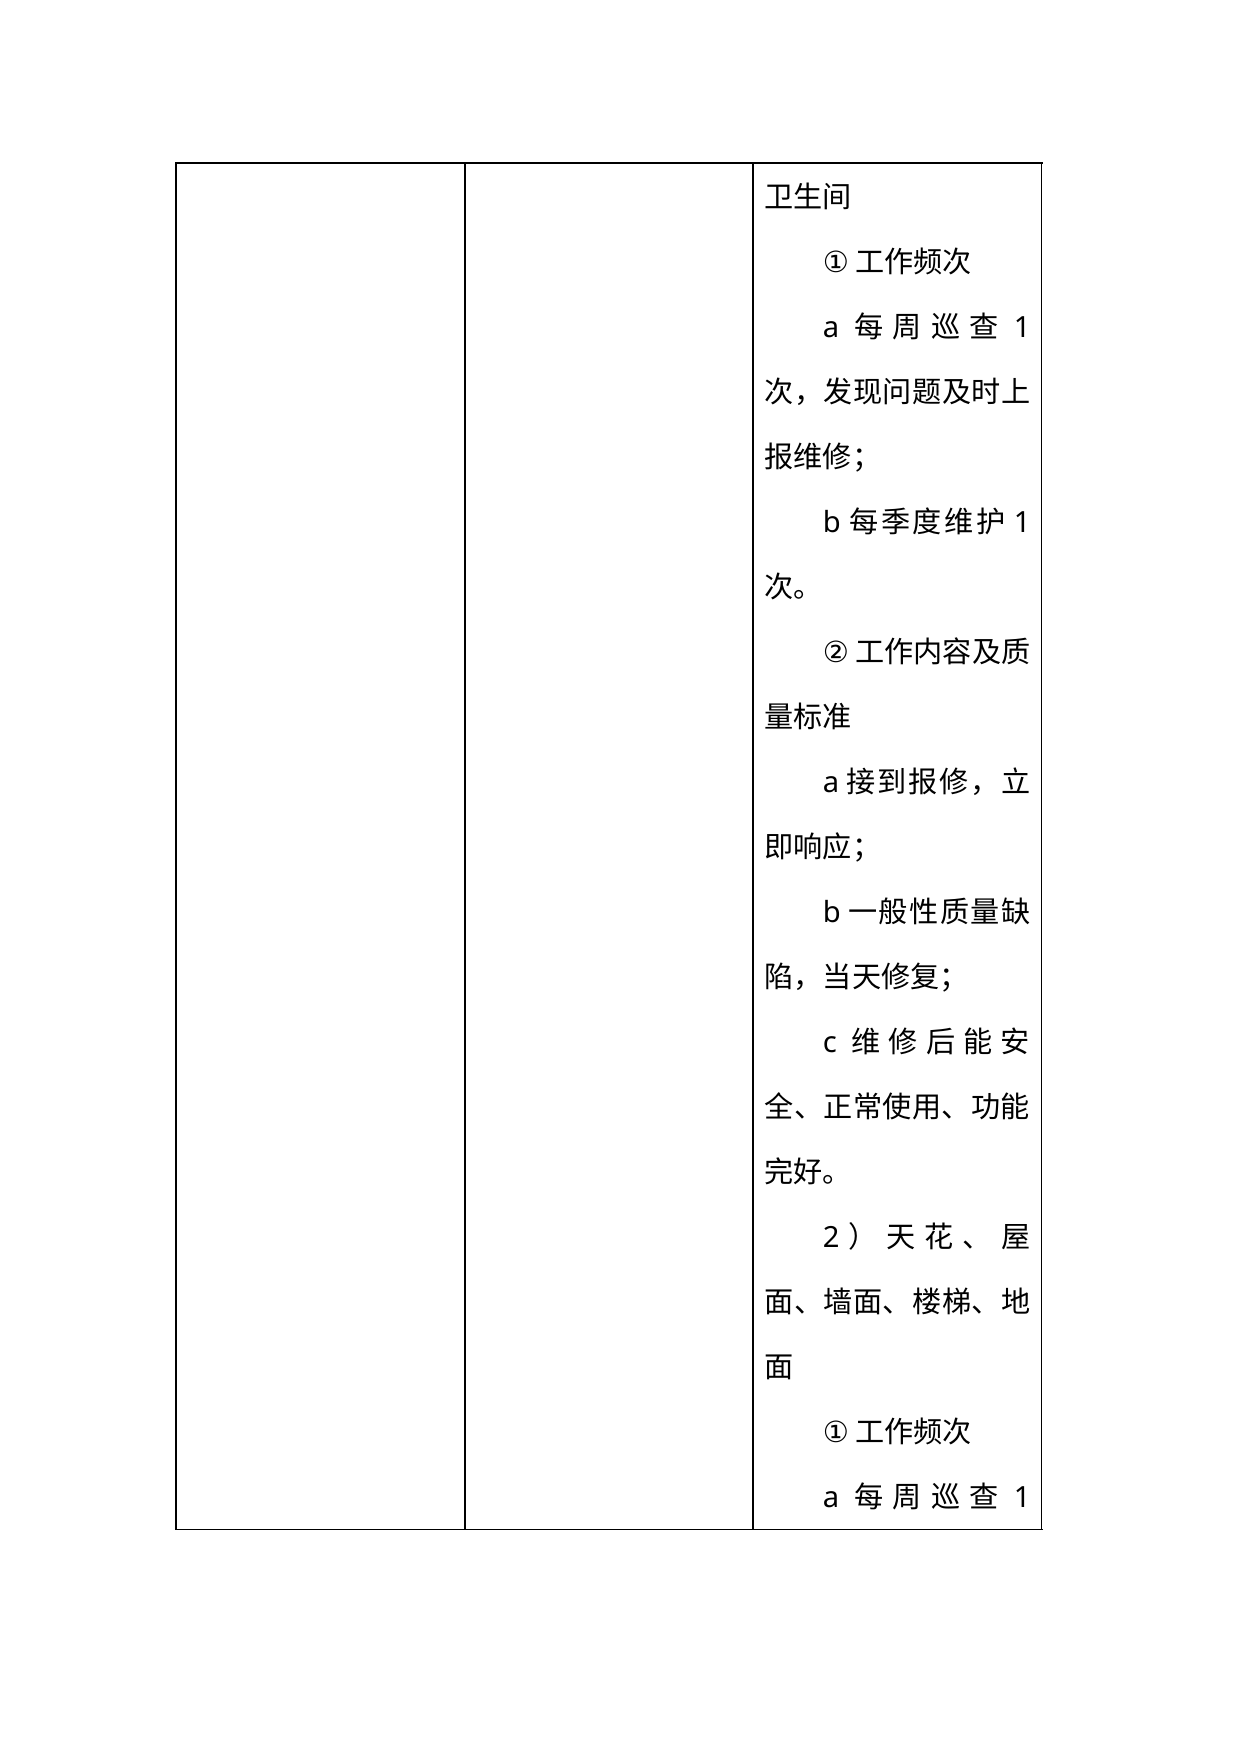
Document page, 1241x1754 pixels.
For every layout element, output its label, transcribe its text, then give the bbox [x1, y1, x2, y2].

table_cell 1 [177, 164, 464, 1528]
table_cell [754, 164, 1041, 1528]
table_cell [466, 164, 752, 1528]
